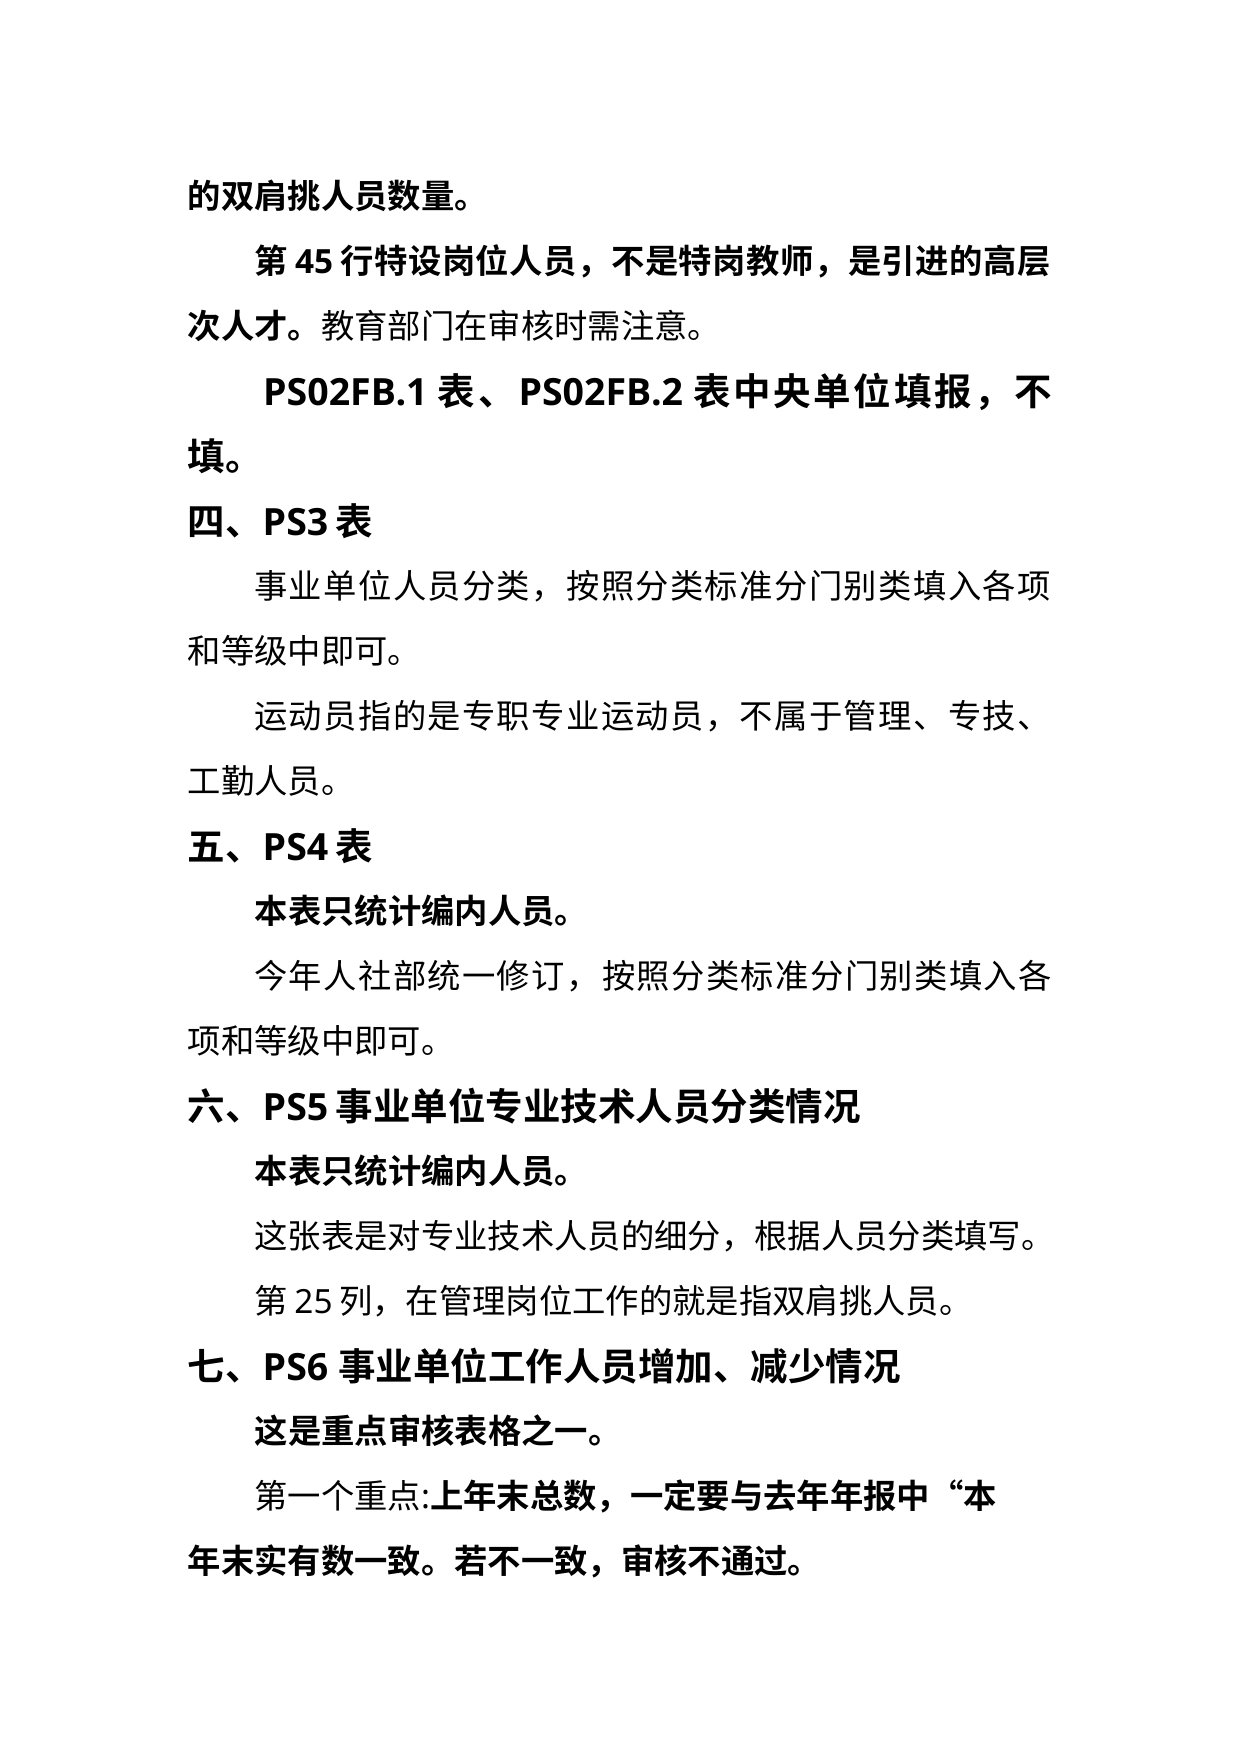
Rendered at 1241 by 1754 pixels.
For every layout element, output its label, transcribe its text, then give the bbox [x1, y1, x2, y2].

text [187, 162, 1053, 227]
list PS4表 [187, 812, 1053, 877]
text 第25列，在管理岗位工作的就是指双肩挑人员。 [187, 1267, 1053, 1332]
text 四、PS3表 [187, 487, 1053, 552]
text 今年人社部统一修订，按照分类标准分门别类填入各项和等级中即可。 [187, 942, 1053, 1072]
text 第一个重点:上年末总数，一定要与去年年报中“本 [187, 1462, 1053, 1527]
text 六、PS5事业单位专业技术人员分类情况 [187, 1072, 1053, 1137]
text 七、PS6 事业单位工作人员增加、减少情况 [187, 1332, 1053, 1397]
text 第45行特设岗位人员，不是特岗教师，是引进的高层次人才。教育部门在审核时需注意。 [187, 227, 1053, 357]
text PS02FB.1表、PS02FB.2表中央单位填报，不填。 [187, 357, 1053, 487]
text 这是重点审核表格之一。 [187, 1397, 1053, 1462]
text 本表只统计编内人员。 [187, 1137, 1053, 1202]
text 事业单位人员分类，按照分类标准分门别类填入各项和等级中即可。 [187, 552, 1053, 682]
text 运动员指的是专职专业运动员，不属于管理、专技、工勤人员。 [187, 682, 1053, 812]
text 本表只统计编内人员。 [187, 877, 1053, 942]
text 年末实有数一致。若不一致，审核不通过。 [187, 1527, 1053, 1592]
text 这张表是对专业技术人员的细分，根据人员分类填写。 [187, 1202, 1053, 1267]
